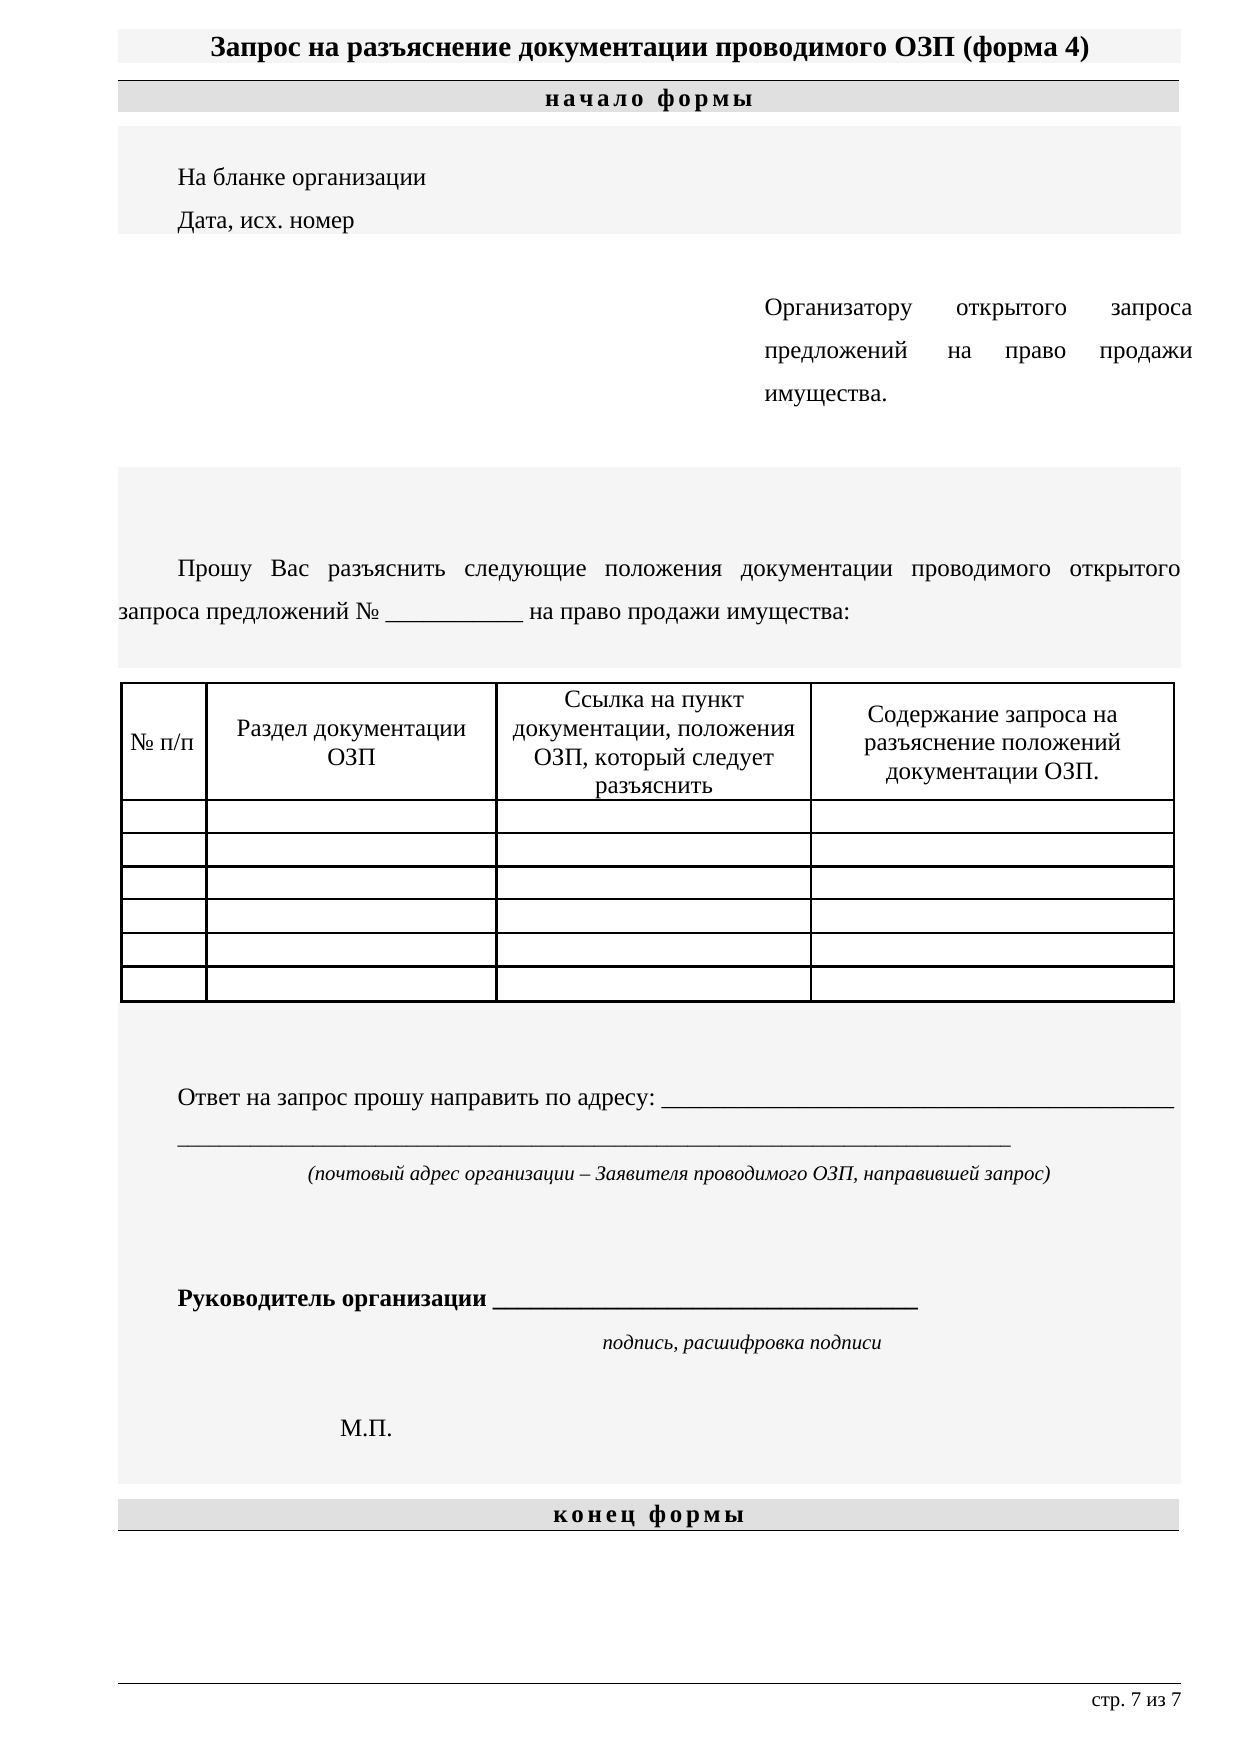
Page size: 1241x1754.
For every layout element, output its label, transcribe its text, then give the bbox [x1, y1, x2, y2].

text Ответ на запрос прошу направить по адресу: _________________________________________ [118, 1082, 1181, 1111]
table_cell [498, 801, 810, 832]
table_cell [123, 968, 205, 1000]
text Прошу Вас разъяснить следующие положения документации проводимого открытого запроса предложений № ___________ на право продажи имущества: [118, 553, 1181, 625]
table_header № п/п [123, 684, 205, 799]
text На бланке организации [118, 162, 1181, 191]
table_header Ссылка на пункт документации, положения ОЗП, который следует разъяснить [498, 684, 810, 799]
table_cell [123, 934, 205, 965]
text Руководитель организации __________________________________ [118, 1283, 1181, 1312]
table_cell [812, 801, 1173, 832]
text Дата, исх. номер [118, 206, 1181, 234]
table_cell [812, 934, 1173, 965]
table_cell [123, 900, 205, 932]
table_cell [123, 801, 205, 832]
table_cell [208, 900, 495, 932]
table_header Содержание запроса на разъяснение положений документации ОЗП. [812, 684, 1173, 799]
text начало формы [118, 81, 1179, 112]
table_cell [812, 968, 1173, 1000]
text ________________________________________________________________________________ [118, 1125, 1181, 1149]
text конец формы [118, 1499, 1179, 1530]
table_cell [208, 868, 495, 898]
table_cell [208, 934, 495, 965]
table_cell [498, 968, 810, 1000]
table_cell [498, 868, 810, 898]
text Запрос на разъяснение документации проводимого ОЗП (форма 4) [118, 29, 1181, 63]
table_header Организатору открытого запроса предложений на право продажи имущества. [673, 292, 1204, 423]
table_cell [812, 900, 1173, 932]
text подпись, расшифровка подписи [118, 1326, 1181, 1355]
table_header Раздел документации ОЗП [208, 684, 495, 799]
table_cell [123, 834, 205, 865]
table_cell [208, 834, 495, 865]
text (почтовый адрес организации – Заявителя проводимого ОЗП, направившей запрос) [118, 1161, 1181, 1185]
table_cell [812, 834, 1173, 865]
text М.П. [118, 1413, 1181, 1441]
table_cell [498, 834, 810, 865]
table_cell [208, 968, 495, 1000]
table_cell [812, 868, 1173, 898]
table_cell [498, 900, 810, 932]
table_cell [123, 868, 205, 898]
table_cell [208, 801, 495, 832]
table_cell [498, 934, 810, 965]
